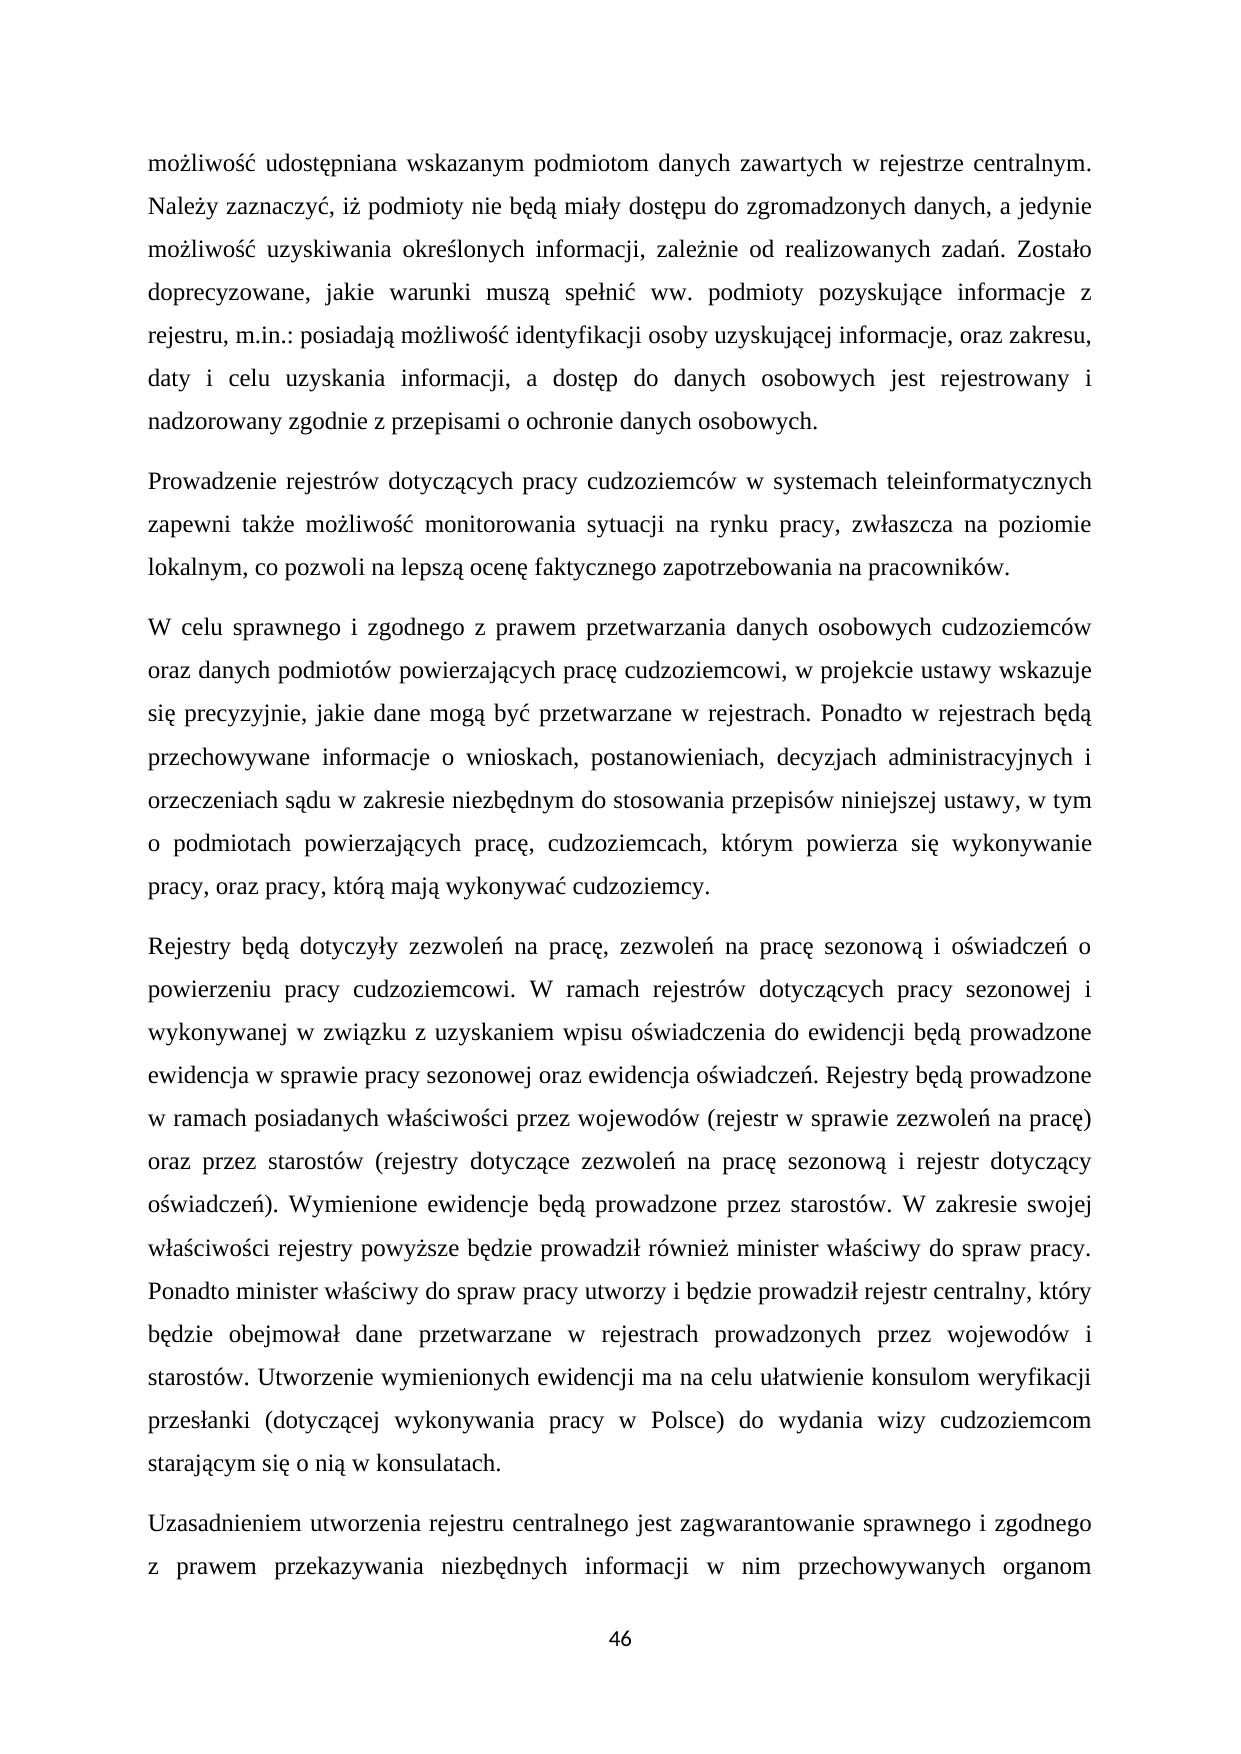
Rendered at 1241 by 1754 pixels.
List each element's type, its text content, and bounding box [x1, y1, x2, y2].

text Rejestry będą dotyczyły zezwoleń na pracę, zezwoleń na pracę sezonową i oświadczeń o powierzeniu pracy cudzoziemcowi. W ramach rejestrów dotyczących pracy sezonowej i wykonywanej w związku z uzyskaniem wpisu oświadczenia do ewidencji będą prowadzone ewidencja w sprawie pracy sezonowej oraz ewidencja oświadczeń. Rejestry będą prowadzone w ramach posiadanych właściwości przez wojewodów (rejestr w sprawie zezwoleń na pracę) oraz przez starostów (rejestry dotyczące zezwoleń na pracę sezonową i rejestr dotyczący oświadczeń). Wymienione ewidencje będą prowadzone przez starostów. W zakresie swojej właściwości rejestry powyższe będzie prowadził również minister właściwy do spraw pracy. Ponadto minister właściwy do spraw pracy utworzy i będzie prowadził rejestr centralny, który będzie obejmował dane przetwarzane w rejestrach prowadzonych przez wojewodów i starostów. Utworzenie wymienionych ewidencji ma na celu ułatwienie konsulom weryfikacji przesłanki (dotyczącej wykonywania pracy w Polsce) do wydania wizy cudzoziemcom starającym się o nią w konsulatach. [148, 931, 1093, 1477]
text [148, 148, 1093, 435]
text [148, 1508, 1093, 1580]
text Prowadzenie rejestrów dotyczących pracy cudzoziemców w systemach teleinformatycznych zapewni także możliwość monitorowania sytuacji na rynku pracy, zwłaszcza na poziomie lokalnym, co pozwoli na lepszą ocenę faktycznego zapotrzebowania na pracowników. [148, 466, 1093, 581]
text W celu sprawnego i zgodnego z prawem przetwarzania danych osobowych cudzoziemców oraz danych podmiotów powierzających pracę cudzoziemcowi, w projekcie ustawy wskazuje się precyzyjnie, jakie dane mogą być przetwarzane w rejestrach. Ponadto w rejestrach będą przechowywane informacje o wnioskach, postanowieniach, decyzjach administracyjnych i orzeczeniach sądu w zakresie niezbędnym do stosowania przepisów niniejszej ustawy, w tym o podmiotach powierzających pracę, cudzoziemcach, którym powierza się wykonywanie pracy, oraz pracy, którą mają wykonywać cudzoziemcy. [148, 612, 1093, 900]
